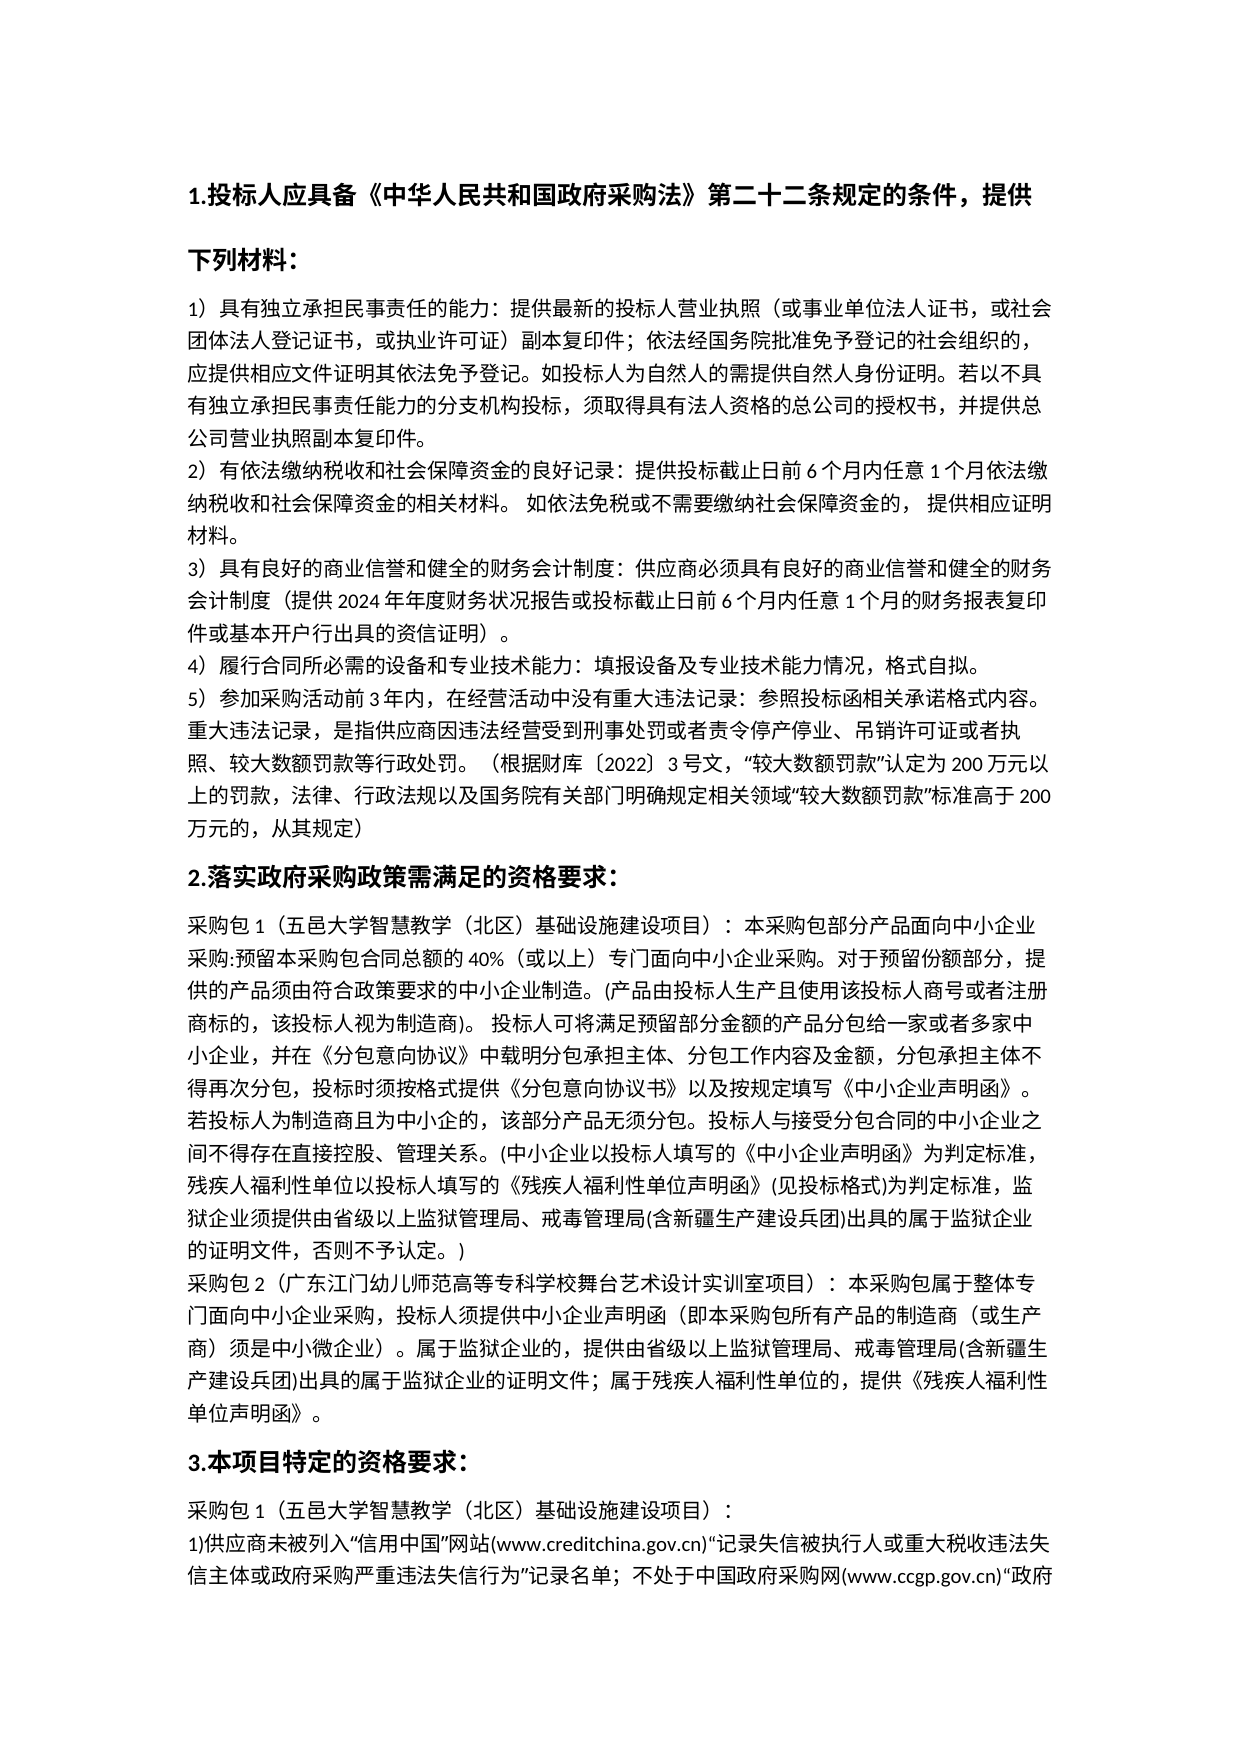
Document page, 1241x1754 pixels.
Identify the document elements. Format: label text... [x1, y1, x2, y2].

text 2）有依法缴纳税收和社会保障资金的良好记录：提供投标截止日前6个月内任意1个月依法缴纳税收和社会保障资金的相关材料。 如依法免税或不需要缴纳社会保障资金的， 提供相应证明材料。 [187, 454, 1053, 552]
text 4）履行合同所必需的设备和专业技术能力：填报设备及专业技术能力情况，格式自拟。 [187, 649, 1053, 682]
text 2.落实政府采购政策需满足的资格要求： [187, 844, 1053, 909]
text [187, 1527, 1053, 1592]
text 3）具有良好的商业信誉和健全的财务会计制度：供应商必须具有良好的商业信誉和健全的财务会计制度（提供2024年年度财务状况报告或投标截止日前6个月内任意1个月的财务报表复印件或基本开户行出具的资信证明）。 [187, 552, 1053, 649]
text 采购包1（五邑大学智慧教学（北区）基础设施建设项目）： [187, 1494, 1053, 1527]
text 采购包2（广东江门幼儿师范高等专科学校舞台艺术设计实训室项目）：本采购包属于整体专门面向中小企业采购，投标人须提供中小企业声明函（即本采购包所有产品的制造商（或生产商）须是中小微企业）。属于监狱企业的，提供由省级以上监狱管理局、戒毒管理局(含新疆生产建设兵团)出具的属于监狱企业的证明文件；属于残疾人福利性单位的，提供《残疾人福利性单位声明函》。 [187, 1267, 1053, 1429]
text 1.投标人应具备《中华人民共和国政府采购法》第二十二条规定的条件，提供下列材料： [187, 162, 1053, 292]
text 1）具有独立承担民事责任的能力：提供最新的投标人营业执照（或事业单位法人证书，或社会团体法人登记证书，或执业许可证）副本复印件；依法经国务院批准免予登记的社会组织的，应提供相应文件证明其依法免予登记。如投标人为自然人的需提供自然人身份证明。若以不具有独立承担民事责任能力的分支机构投标，须取得具有法人资格的总公司的授权书，并提供总公司营业执照副本复印件。 [187, 292, 1053, 454]
text 3.本项目特定的资格要求： [187, 1429, 1053, 1494]
text 5）参加采购活动前3年内，在经营活动中没有重大违法记录：参照投标函相关承诺格式内容。 重大违法记录，是指供应商因违法经营受到刑事处罚或者责令停产停业、吊销许可证或者执照、较大数额罚款等行政处罚。（根据财库〔2022〕3号文，“较大数额罚款”认定为200万元以上的罚款，法律、行政法规以及国务院有关部门明确规定相关领域“较大数额罚款”标准高于200万元的，从其规定） [187, 682, 1053, 844]
text 采购包1（五邑大学智慧教学（北区）基础设施建设项目）：本采购包部分产品面向中小企业采购:预留本采购包合同总额的40%（或以上）专门面向中小企业采购。对于预留份额部分，提供的产品须由符合政策要求的中小企业制造。(产品由投标人生产且使用该投标人商号或者注册商标的，该投标人视为制造商)。 投标人可将满足预留部分金额的产品分包给一家或者多家中小企业，并在《分包意向协议》中载明分包承担主体、分包工作内容及金额，分包承担主体不得再次分包，投标时须按格式提供《分包意向协议书》以及按规定填写《中小企业声明函》。若投标人为制造商且为中小企的，该部分产品无须分包。投标人与接受分包合同的中小企业之间不得存在直接控股、管理关系。(中小企业以投标人填写的《中小企业声明函》为判定标准，残疾人福利性单位以投标人填写的《残疾人福利性单位声明函》(见投标格式)为判定标准，监狱企业须提供由省级以上监狱管理局、戒毒管理局(含新疆生产建设兵团)出具的属于监狱企业的证明文件，否则不予认定。) [187, 909, 1053, 1267]
